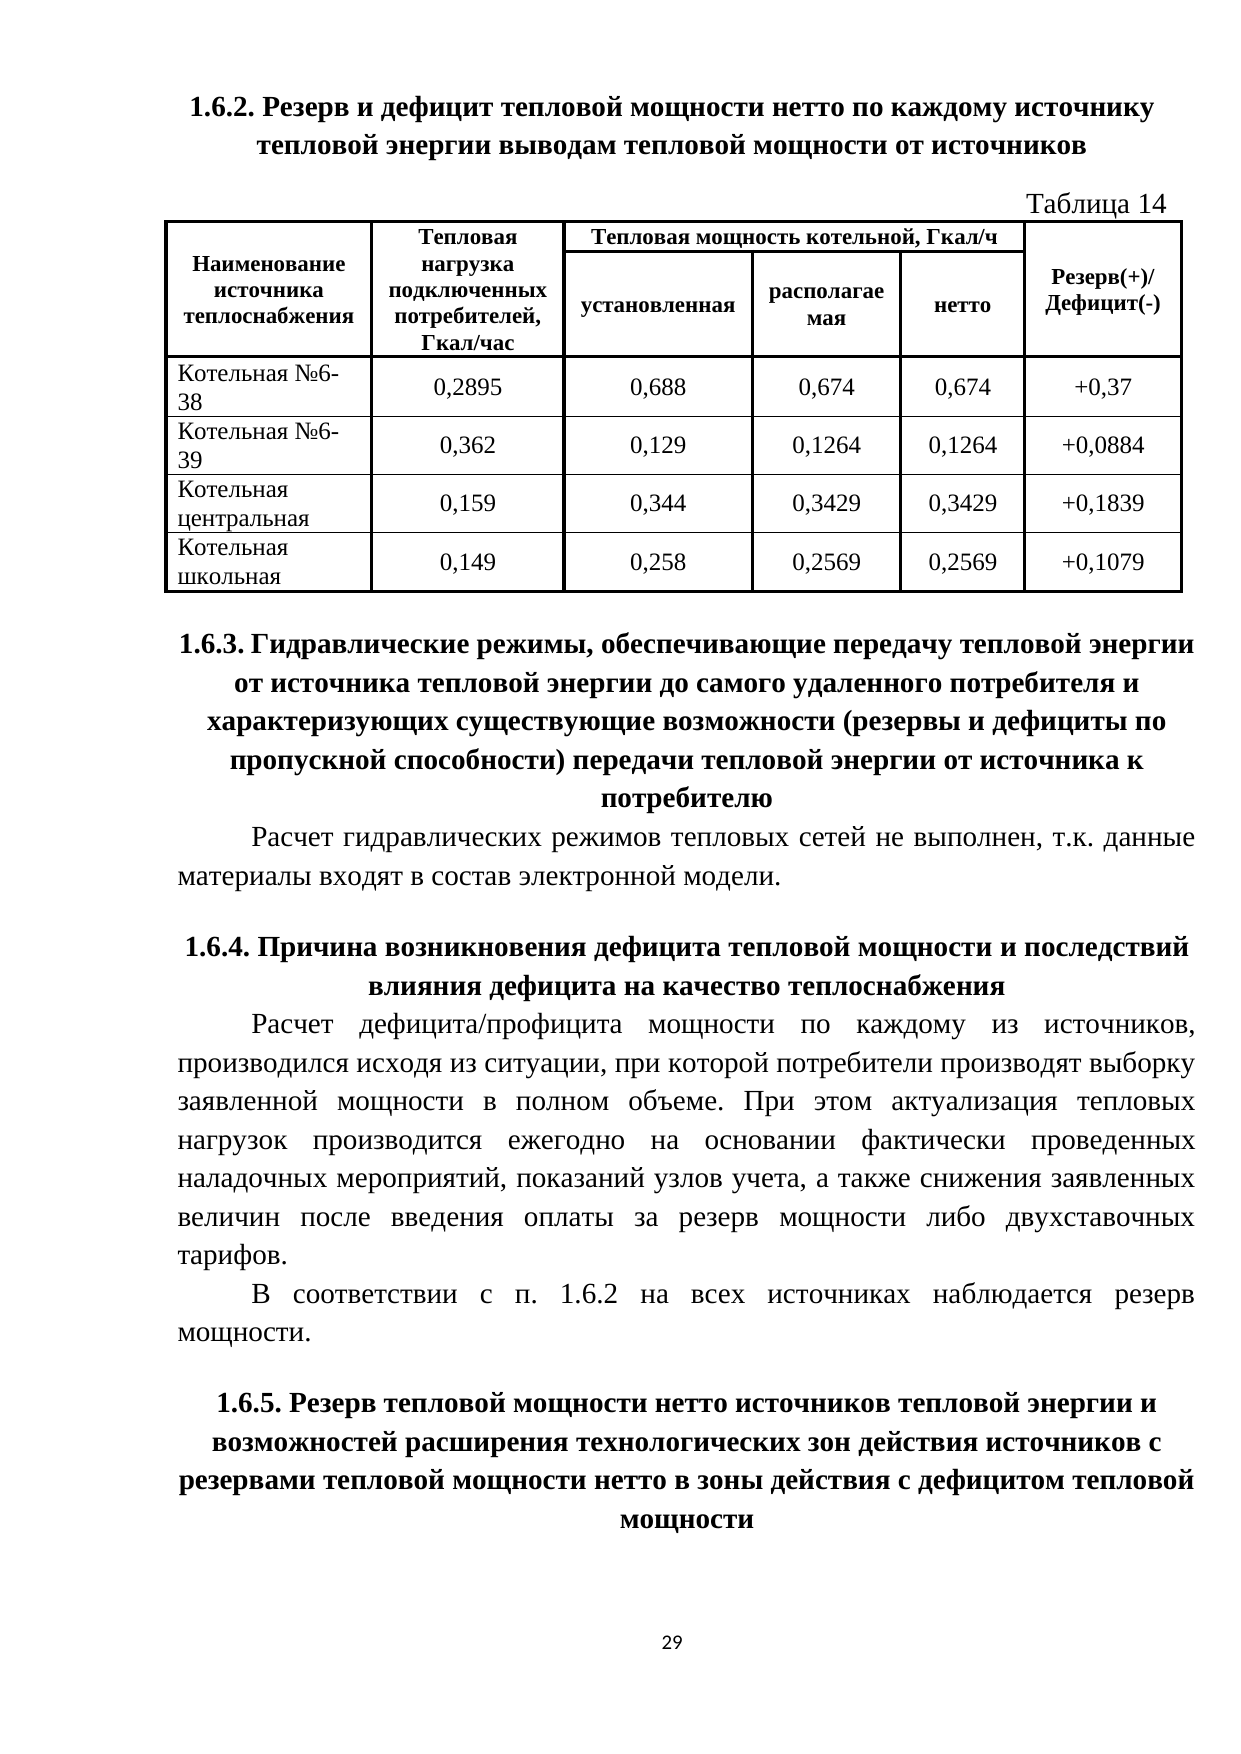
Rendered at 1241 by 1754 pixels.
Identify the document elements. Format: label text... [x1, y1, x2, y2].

table_cell располагаемая [754, 253, 899, 355]
table_cell Котельная №6-39 [168, 417, 370, 474]
table_cell 0,674 [754, 358, 899, 416]
table_cell 0,362 [373, 417, 562, 474]
table_cell 0,149 [373, 533, 562, 590]
table_cell 0,3429 [902, 475, 1023, 532]
table_header Наименование источника теплоснабжения [168, 223, 370, 355]
table_cell +0,1839 [1026, 475, 1180, 532]
table_cell установленная [566, 253, 751, 355]
text 1.6.2. Резерв и дефицит тепловой мощности нетто по каждому источнику тепловой энергии выводам тепловой мощности от источников [177, 89, 1167, 161]
table_cell 0,2569 [754, 533, 899, 590]
table_cell 0,159 [373, 475, 562, 532]
text Таблица 14 [177, 187, 1167, 220]
table_cell нетто [902, 253, 1023, 355]
table_cell Котельная школьная [168, 533, 370, 590]
table_cell 0,688 [566, 358, 751, 416]
table_cell 0,2569 [902, 533, 1023, 590]
table_cell +0,1079 [1026, 533, 1180, 590]
table_header Тепловая нагрузка подключенных потребителей, Гкал/час [373, 223, 562, 355]
table_header Резерв(+)/ Дефицит(-) [1026, 223, 1180, 355]
text Расчет гидравлических режимов тепловых сетей не выполнен, т.к. данные материалы входят в состав электронной модели. [177, 819, 1196, 891]
table_cell 0,2895 [373, 358, 562, 416]
table_cell +0,0884 [1026, 417, 1180, 474]
text 1.6.3. Гидравлические режимы, обеспечивающие передачу тепловой энергии от источника тепловой энергии до самого удаленного потребителя и характеризующих существующие возможности (резервы и дефициты по пропускной способности) передачи тепловой энергии от источника к потребителю [177, 626, 1196, 814]
table_cell 0,344 [566, 475, 751, 532]
table_cell 0,1264 [754, 417, 899, 474]
table_cell 0,3429 [754, 475, 899, 532]
table_cell Котельная центральная [168, 475, 370, 532]
table_cell 0,674 [902, 358, 1023, 416]
table_cell 0,1264 [902, 417, 1023, 474]
table_cell +0,37 [1026, 358, 1180, 416]
table_cell 0,258 [566, 533, 751, 590]
table_cell 0,129 [566, 417, 751, 474]
table_header Тепловая мощность котельной, Гкал/ч [566, 223, 1023, 249]
text 1.6.4. Причина возникновения дефицита тепловой мощности и последствий влияния дефицита на качество теплоснабжения [177, 929, 1196, 1001]
table_cell Котельная №6-38 [168, 358, 370, 416]
text 1.6.5. Резерв тепловой мощности нетто источников тепловой энергии и возможностей расширения технологических зон действия источников с резервами тепловой мощности нетто в зоны действия с дефицитом тепловой мощности [177, 1385, 1196, 1534]
text Расчет дефицита/профицита мощности по каждому из источников, производился исходя из ситуации, при которой потребители производят выборку заявленной мощности в полном объеме. При этом актуализация тепловых нагрузок производится ежегодно на основании фактически проведенных наладочных мероприятий, показаний узлов учета, а также снижения заявленных величин после введения оплаты за резерв мощности либо двухставочных тарифов. [177, 1006, 1196, 1271]
text В соответствии с п. 1.6.2 на всех источниках наблюдается резерв мощности. [177, 1276, 1196, 1348]
